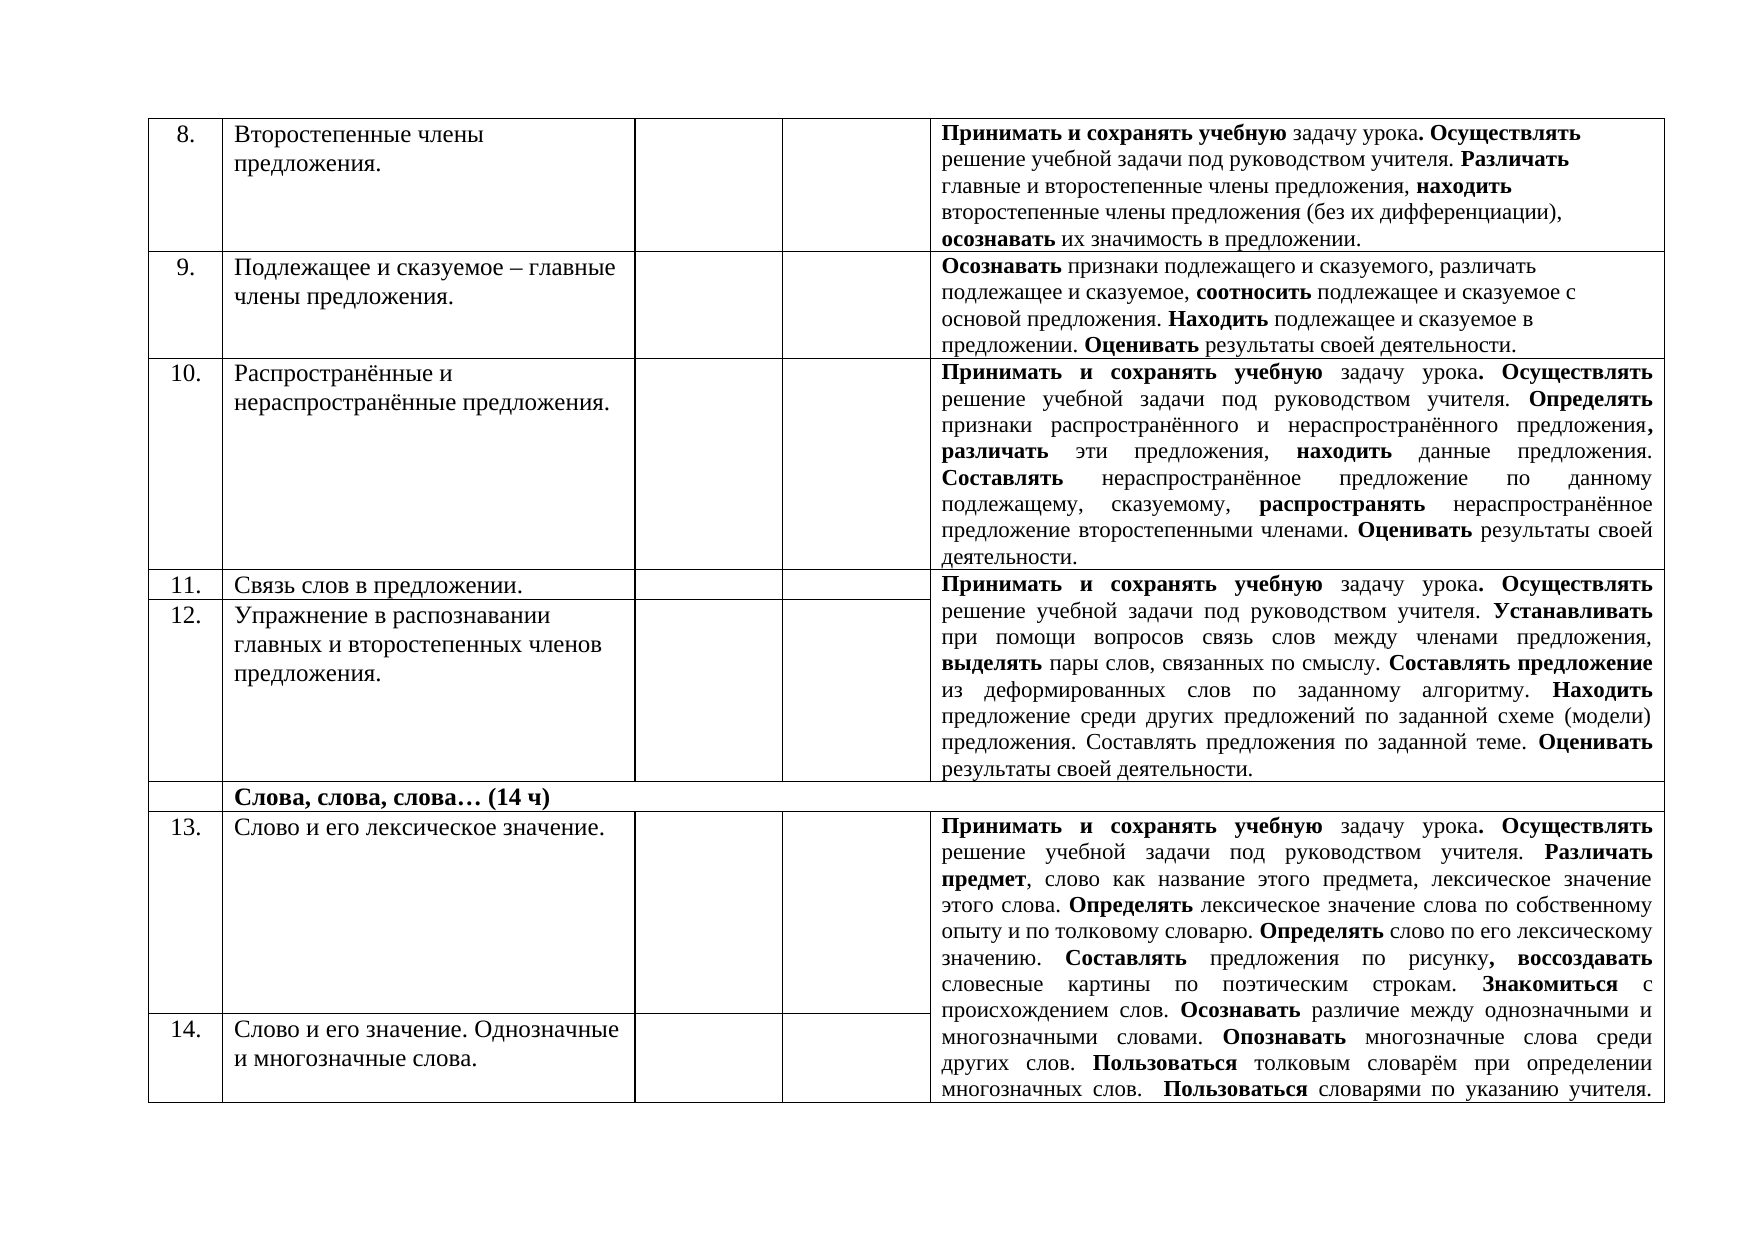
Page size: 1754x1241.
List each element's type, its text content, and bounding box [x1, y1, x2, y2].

table_cell 8. [149, 119, 222, 251]
table_cell [783, 600, 930, 781]
table_cell Связь слов в предложении. [223, 570, 634, 599]
table_cell 9. [149, 252, 222, 357]
table_cell 10. [149, 359, 222, 569]
table_cell [636, 600, 782, 781]
table_cell [636, 1014, 782, 1102]
table_cell Распространённые и нераспространённые предложения. [223, 359, 634, 569]
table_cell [223, 1014, 634, 1102]
table_cell [783, 570, 930, 599]
table_cell Слово и его лексическое значение. [223, 812, 634, 1013]
table_cell Принимать и сохранять учебную задачу урока. Осуществлять решение учебной задачи под руководством учителя. Определять признаки распространённого и нераспространённого предложения, различать эти предложения, находить данные предложения. Составлять нераспространённое предложение по данному подлежащему, сказуемому, распространять нераспространённое предложение второстепенными членами. Оценивать результаты своей деятельности. [931, 359, 1664, 569]
table_cell [636, 359, 782, 569]
table_cell [636, 119, 782, 251]
table_cell [636, 252, 782, 357]
table_cell 13. [149, 812, 222, 1013]
table_cell [636, 812, 782, 1013]
table_cell Осознавать признаки подлежащего и сказуемого, различать подлежащее и сказуемое, соотносить подлежащее и сказуемое с основой предложения. Находить подлежащее и сказуемое в предложении. Оценивать результаты своей деятельности. [931, 252, 1664, 357]
table_cell Подлежащее и сказуемое – главные члены предложения. [223, 252, 634, 357]
table_cell [783, 359, 930, 569]
table_cell 11. [149, 570, 222, 599]
table_cell Принимать и сохранять учебную задачу урока. Осуществлять решение учебной задачи под руководством учителя. Устанавливать при помощи вопросов связь слов между членами предложения, выделять пары слов, связанных по смыслу. Составлять предложение из деформированных слов по заданному алгоритму. Находить предложение среди других предложений по заданной схеме (модели) предложения. Составлять предложения по заданной теме. Оценивать результаты своей деятельности. [931, 570, 1664, 781]
table_cell 14. [149, 1014, 222, 1102]
table_cell Принимать и сохранять учебную задачу урока. Осуществлять решение учебной задачи под руководством учителя. Различать предмет, слово как название этого предмета, лексическое значение этого слова. Определять лексическое значение слова по собственному опыту и по толковому словарю. Определять слово по его лексическому значению. Составлять предложения по рисунку, воссоздавать словесные картины по поэтическим строкам. Знакомиться с происхождением слов. Осознавать различие между однозначными и многозначными словами. Опознавать многозначные слова среди других слов. Пользоваться толковым словарём при определении многозначных слов. Пользоваться словарями по указанию учителя. Оценивать результаты своей деятельности. [931, 812, 1664, 1102]
table_cell [149, 782, 222, 811]
table_cell [636, 570, 782, 599]
table_cell 12. [149, 600, 222, 781]
table_cell Принимать и сохранять учебную задачу урока. Осуществлять решение учебной задачи под руководством учителя. Различать главные и второстепенные члены предложения, находить второстепенные члены предложения (без их дифференциации), осознавать их значимость в предложении. [931, 119, 1664, 251]
table_cell [783, 252, 930, 357]
table_cell Слова, слова, слова… (14 ч) [223, 782, 1664, 811]
table_cell [783, 812, 930, 1013]
table_cell [783, 119, 930, 251]
table_cell Упражнение в распознавании главных и второстепенных членов предложения. [223, 600, 634, 781]
table_cell [783, 1014, 930, 1102]
table_cell Второстепенные члены предложения. [223, 119, 634, 251]
